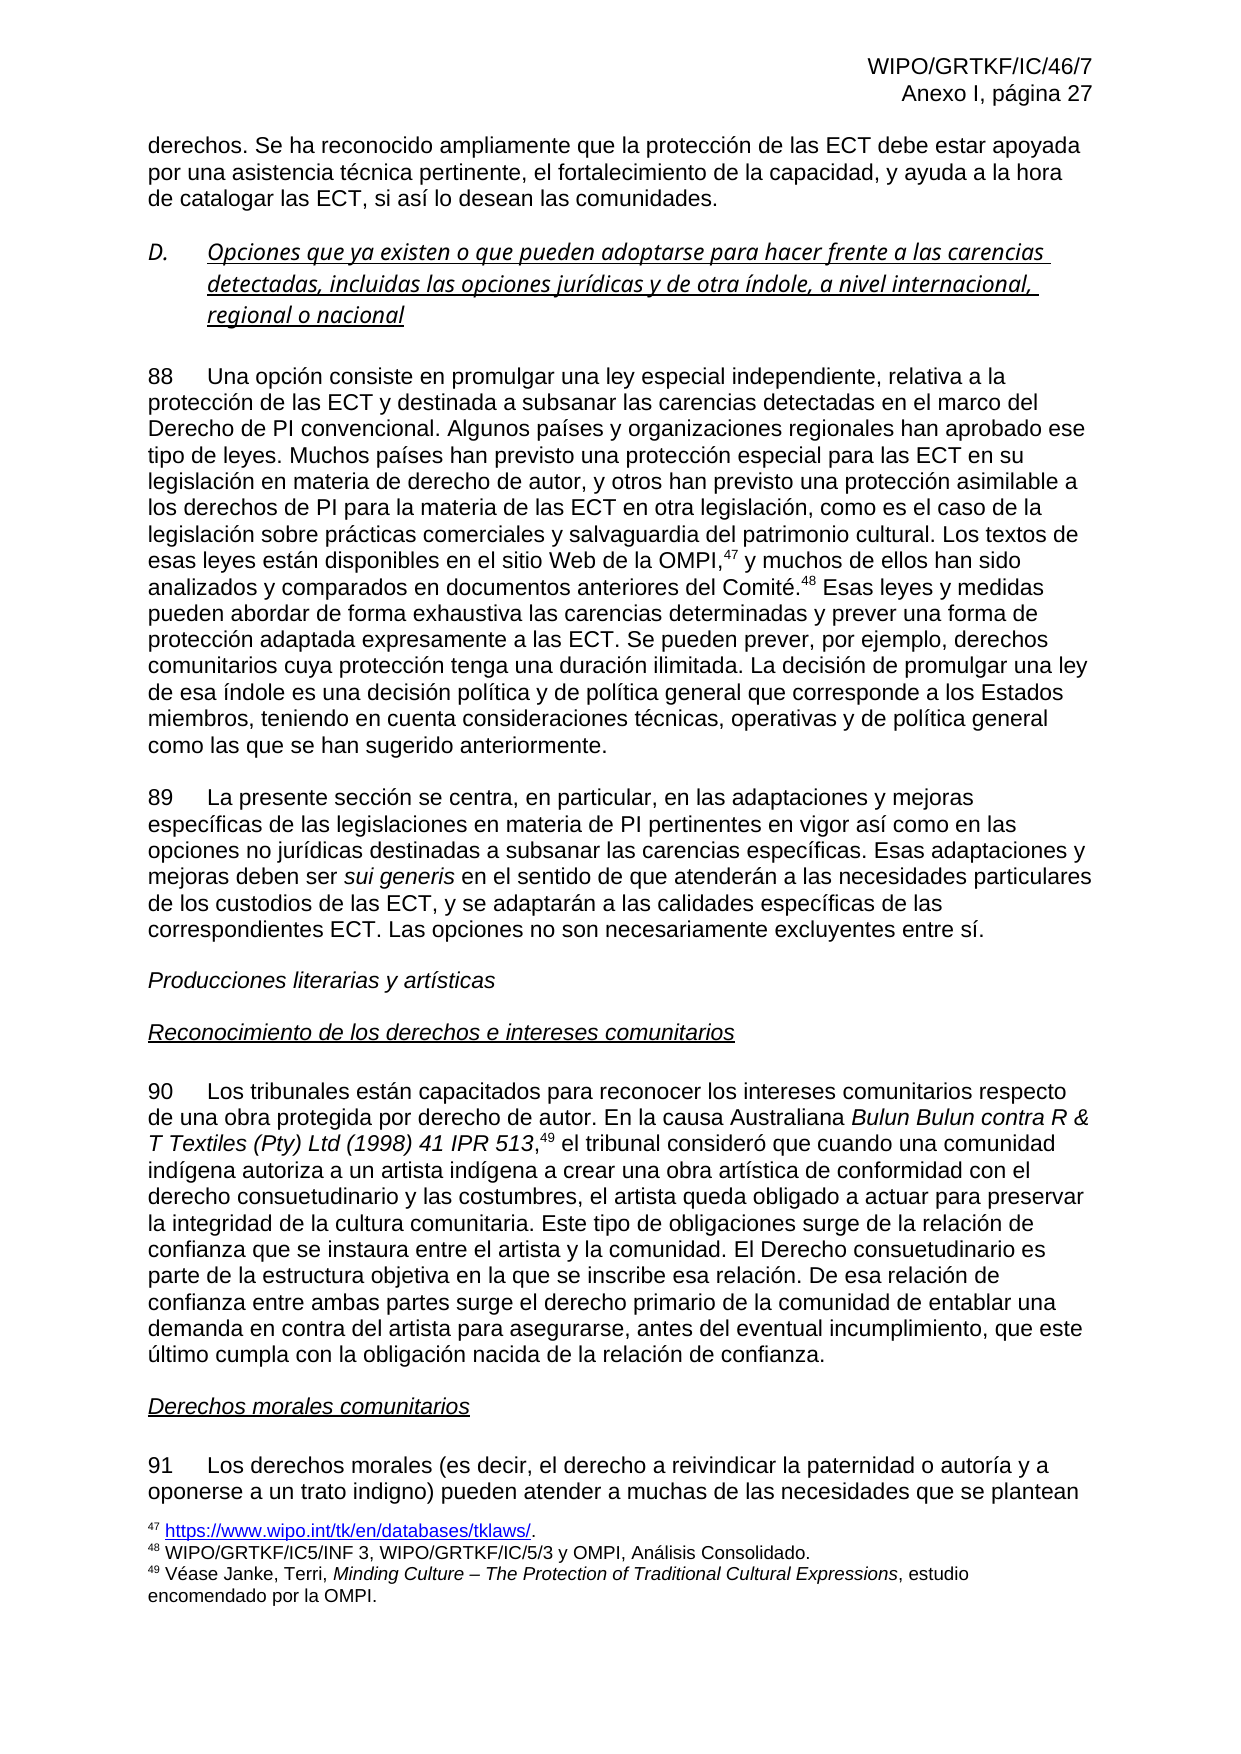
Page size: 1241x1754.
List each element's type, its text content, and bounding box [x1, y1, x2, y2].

text La presente sección se centra, en particular, en las adaptaciones y mejoras específicas de las legislaciones en materia de PI pertinentes en vigor así como en las opciones no jurídicas destinadas a subsanar las carencias específicas. Esas adaptaciones y mejoras deben ser sui generis en el sentido de que atenderán a las necesidades particulares de los custodios de las ECT, y se adaptarán a las calidades específicas de las correspondientes ECT. Las opciones no son necesariamente excluyentes entre sí. [148, 784, 1092, 942]
text Una opción consiste en promulgar una ley especial independiente, relativa a la protección de las ECT y destinada a subsanar las carencias detectadas en el marco del Derecho de PI convencional. Algunos países y organizaciones regionales han aprobado ese tipo de leyes. Muchos países han previsto una protección especial para las ECT en su legislación en materia de derecho de autor, y otros han previsto una protección asimilable a los derechos de PI para la materia de las ECT en otra legislación, como es el caso de la legislación sobre prácticas comerciales y salvaguardia del patrimonio cultural. Los textos de esas leyes están disponibles en el sitio Web de la OMPI, y muchos de ellos han sido analizados y comparados en documentos anteriores del Comité. Esas leyes y medidas pueden abordar de forma exhaustiva las carencias determinadas y prever una forma de protección adaptada expresamente a las ECT. Se pueden prever, por ejemplo, derechos comunitarios cuya protección tenga una duración ilimitada. La decisión de promulgar una ley de esa índole es una decisión política y de política general que corresponde a los Estados miembros, teniendo en cuenta consideraciones técnicas, operativas y de política general como las que se han sugerido anteriormente. [148, 363, 1092, 758]
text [148, 132, 1092, 211]
text Los tribunales están capacitados para reconocer los intereses comunitarios respecto de una obra protegida por derecho de autor. En la causa Australiana Bulun Bulun contra R & T Textiles (Pty) Ltd (1998) 41 IPR 513, el tribunal consideró que cuando una comunidad indígena autoriza a un artista indígena a crear una obra artística de conformidad con el derecho consuetudinario y las costumbres, el artista queda obligado a actuar para preservar la integridad de la cultura comunitaria. Este tipo de obligaciones surge de la relación de confianza que se instaura entre el artista y la comunidad. El Derecho consuetudinario es parte de la estructura objetiva en la que se inscribe esa relación. De esa relación de confianza entre ambas partes surge el derecho primario de la comunidad de entablar una demanda en contra del artista para asegurarse, antes del eventual incumplimiento, que este último cumpla con la obligación nacida de la relación de confianza. [148, 1078, 1092, 1368]
text Derechos morales comunitarios [148, 1393, 1092, 1419]
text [148, 1452, 1092, 1504]
text Producciones literarias y artísticas [148, 967, 1092, 994]
text Reconocimiento de los derechos e intereses comunitarios [148, 1019, 1092, 1045]
text D. Opciones que ya existen o que pueden adoptarse para hacer frente a las carencias detectadas, incluidas las opciones jurídicas y de otra índole, a nivel internacional, regional o nacional [148, 236, 1092, 330]
